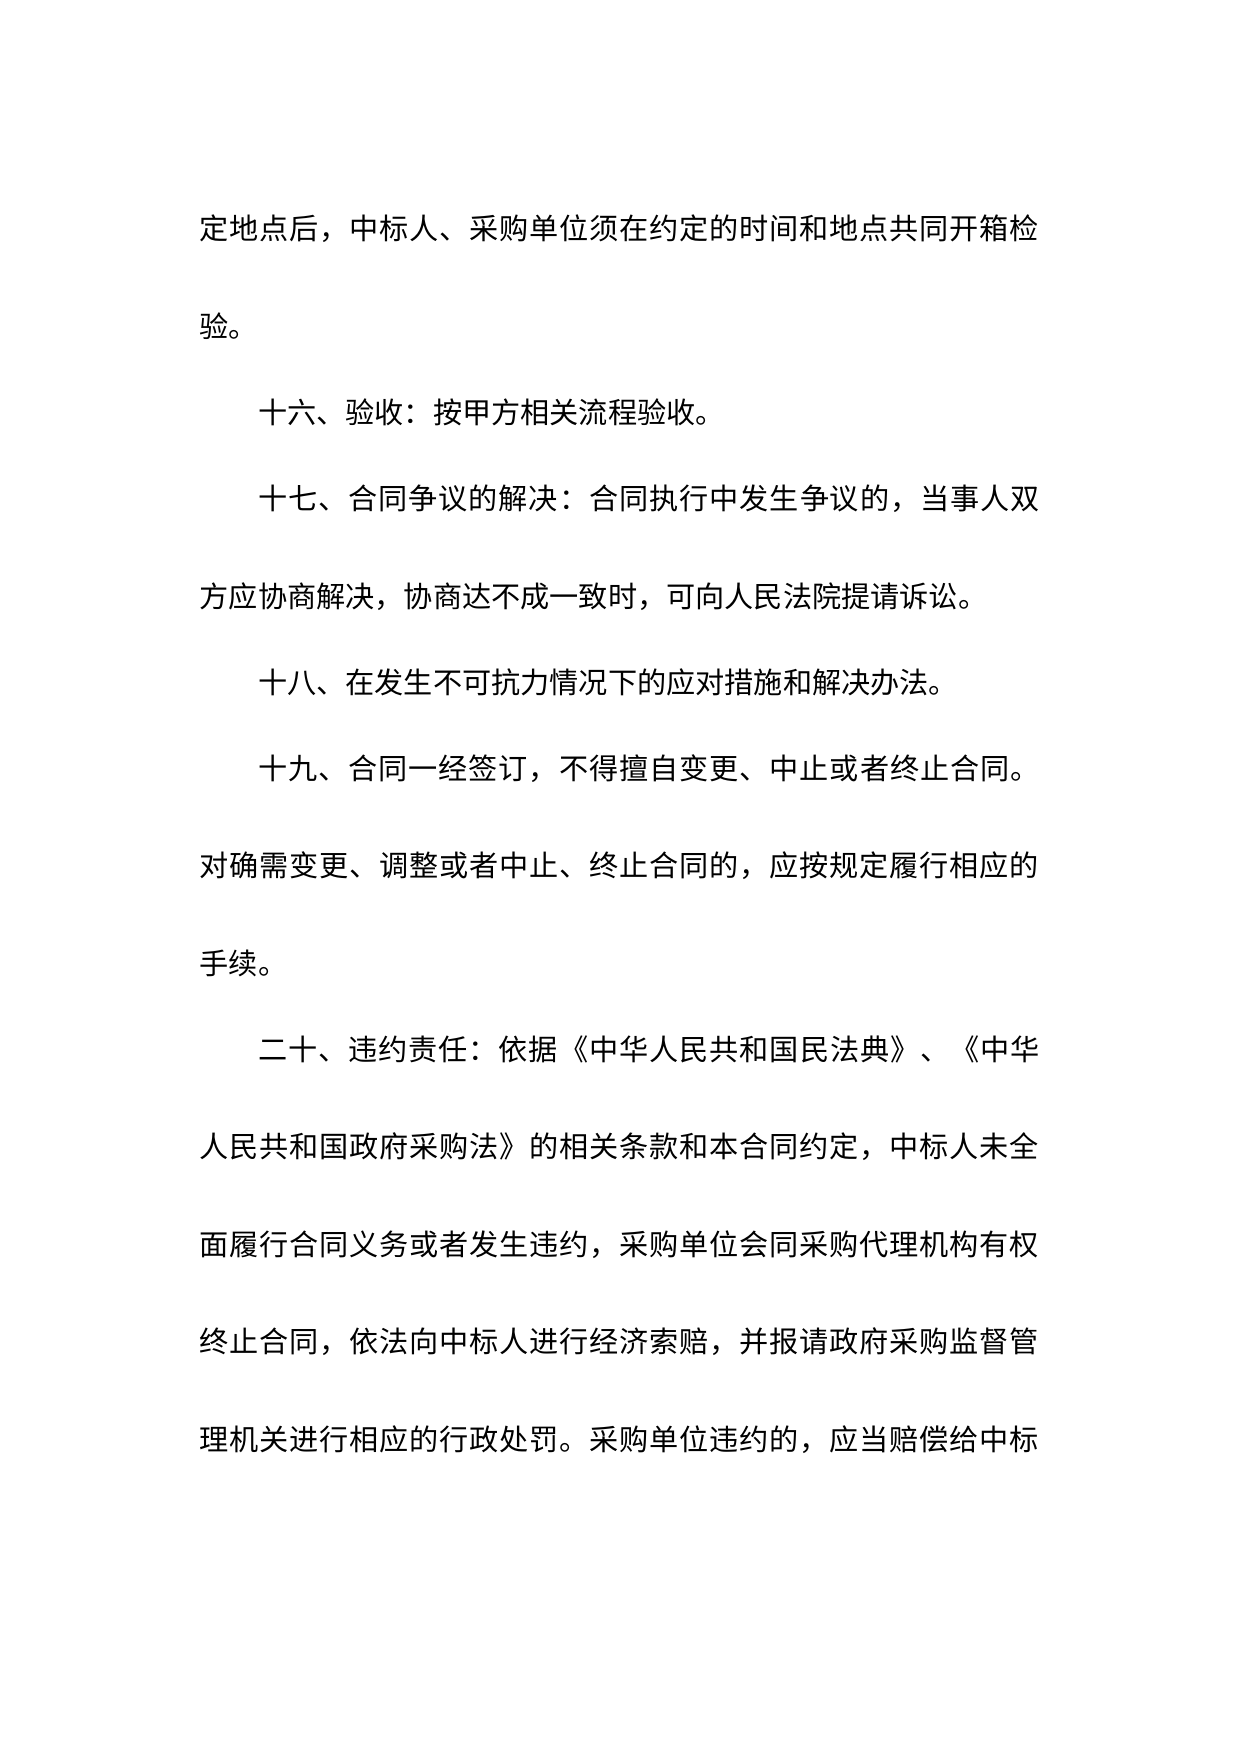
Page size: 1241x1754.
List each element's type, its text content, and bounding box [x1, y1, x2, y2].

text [199, 1015, 1041, 1470]
text 十六、验收：按甲方相关流程验收。 [199, 378, 1041, 443]
text 十七、合同争议的解决：合同执行中发生争议的，当事人双方应协商解决，协商达不成一致时，可向人民法院提请诉讼。 [199, 464, 1041, 627]
text 十八、在发生不可抗力情况下的应对措施和解决办法。 [199, 648, 1041, 713]
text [199, 194, 1041, 357]
text 十九、合同一经签订，不得擅自变更、中止或者终止合同。对确需变更、调整或者中止、终止合同的，应按规定履行相应的手续。 [199, 734, 1041, 994]
